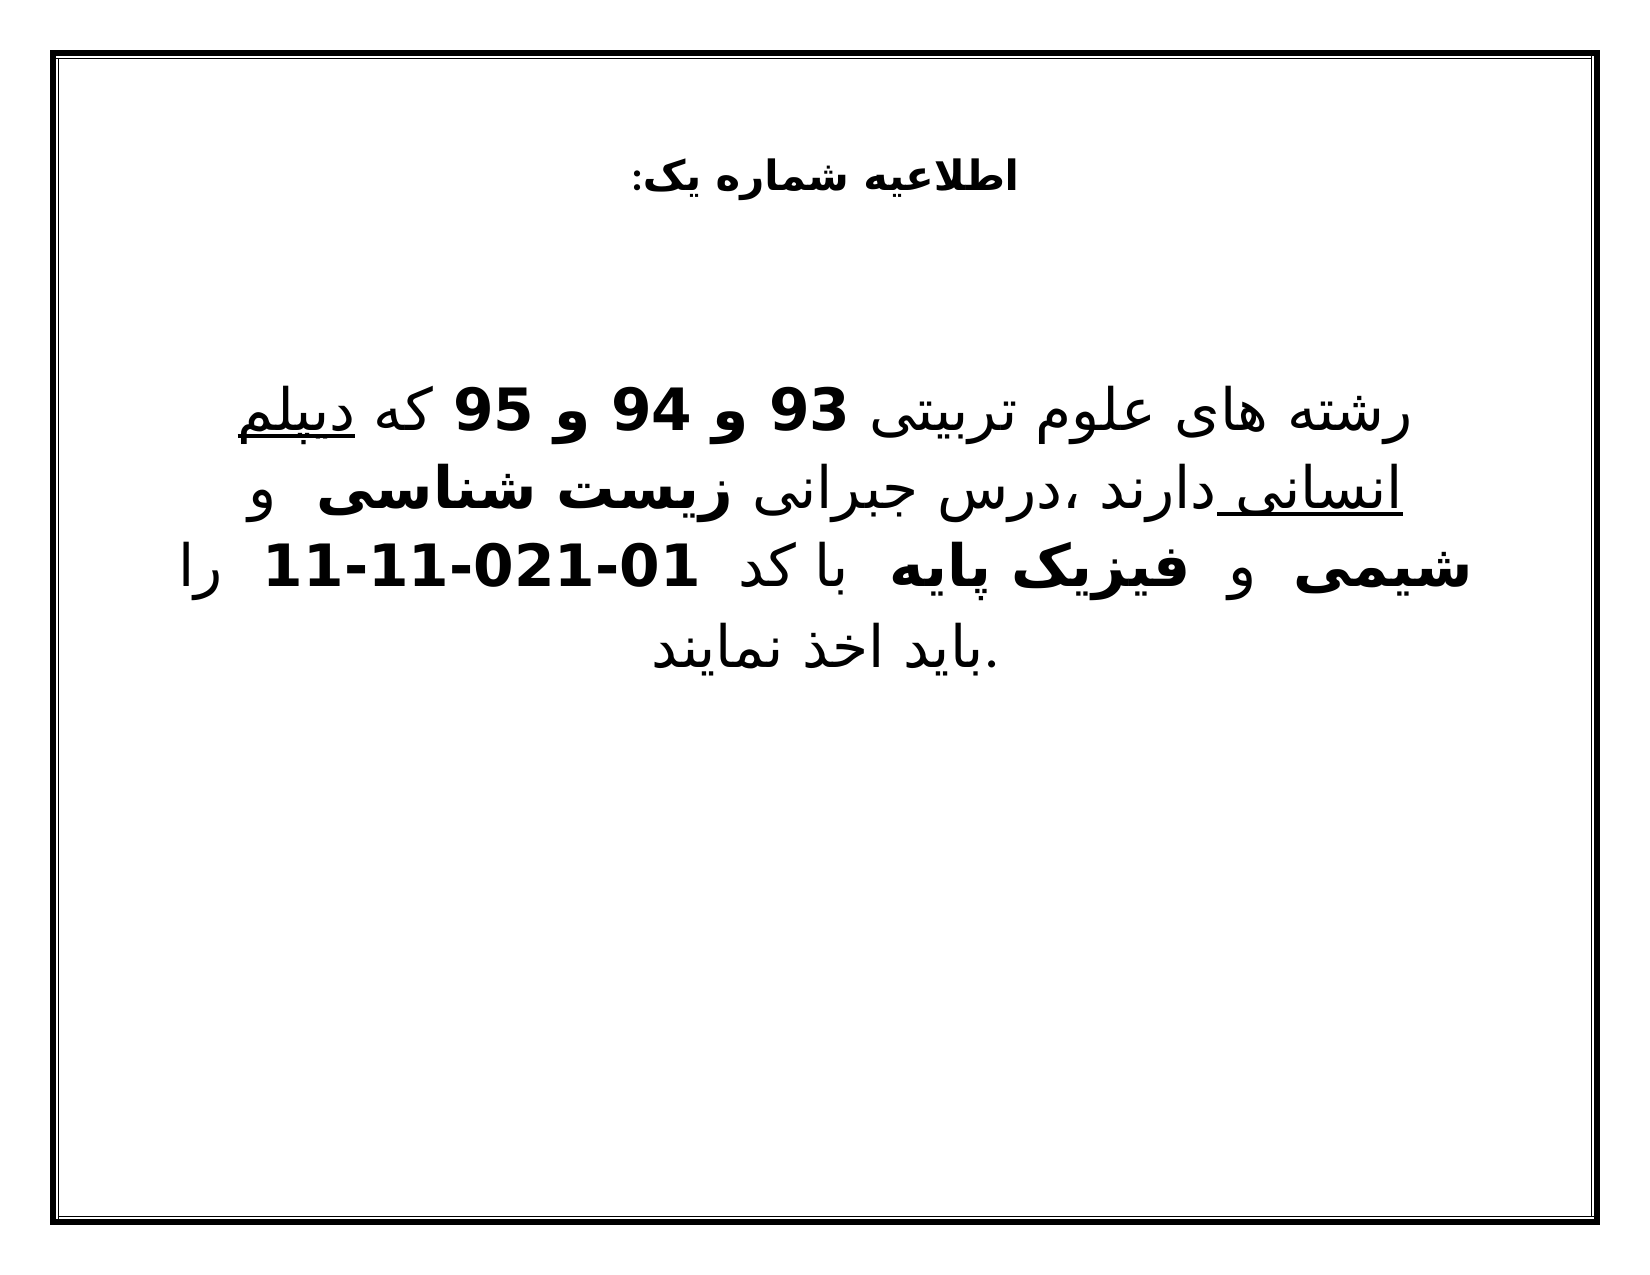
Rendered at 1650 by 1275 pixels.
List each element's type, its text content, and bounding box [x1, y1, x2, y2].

text :اطلاعیه شماره یک [150, 150, 1500, 201]
text رشته های علوم تربیتی 93 و 94 و 95 که دیپلم انسانی دارند ،درس جبرانی زیست شناسی و شیمی و فیزیک پایه با کد 01-021-11-11 را باید اخذ نمایند. [150, 376, 1500, 682]
